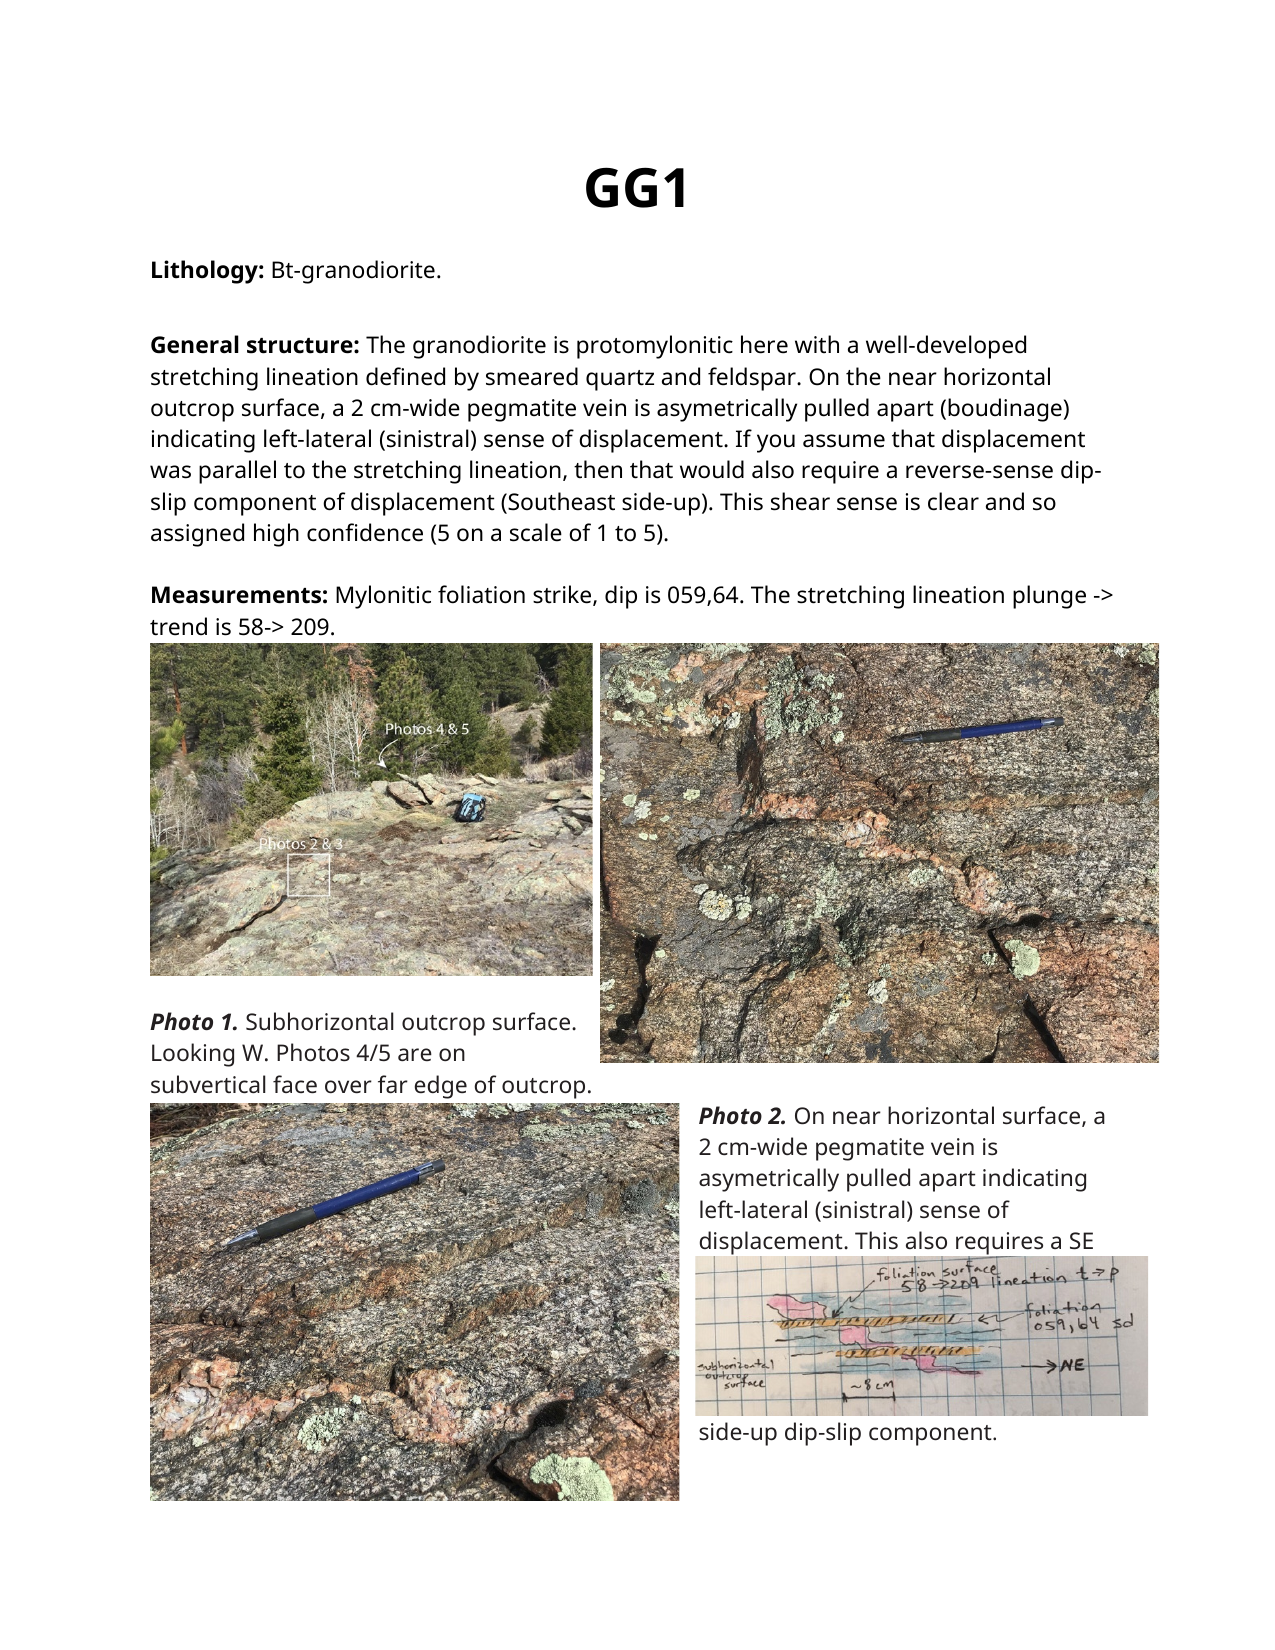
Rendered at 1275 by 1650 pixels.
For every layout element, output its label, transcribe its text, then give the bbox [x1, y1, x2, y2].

text GG1 [150, 150, 1125, 224]
text General structure: The granodiorite is protomylonitic here with a well-developed stretching lineation defined by smeared quartz and feldspar. On the near horizontal outcrop surface, a 2 cm-wide pegmatite vein is asymetrically pulled apart (boudinage) indicating left-lateral (sinistral) sense of displacement. If you assume that displacement was parallel to the stretching lineation, then that would also require a reverse-sense dip-slip component of displacement (Southeast side-up). This shear sense is clear and so assigned high confidence (5 on a scale of 1 to 5). [150, 329, 1125, 548]
text Lithology: Bt-granodiorite. [150, 254, 1125, 286]
picture [150, 643, 593, 976]
picture [695, 1256, 1149, 1416]
text Measurements: Mylonitic foliation strike, dip is 059,64. The stretching lineation plunge -> trend is 58-> 209. [150, 579, 1125, 642]
picture [600, 643, 1160, 1063]
picture [150, 1103, 680, 1501]
text Photo 1. Subhorizontal outcrop surface. Looking W. Photos 4/5 are on subvertical face over far edge of outcrop. [150, 1006, 1125, 1100]
